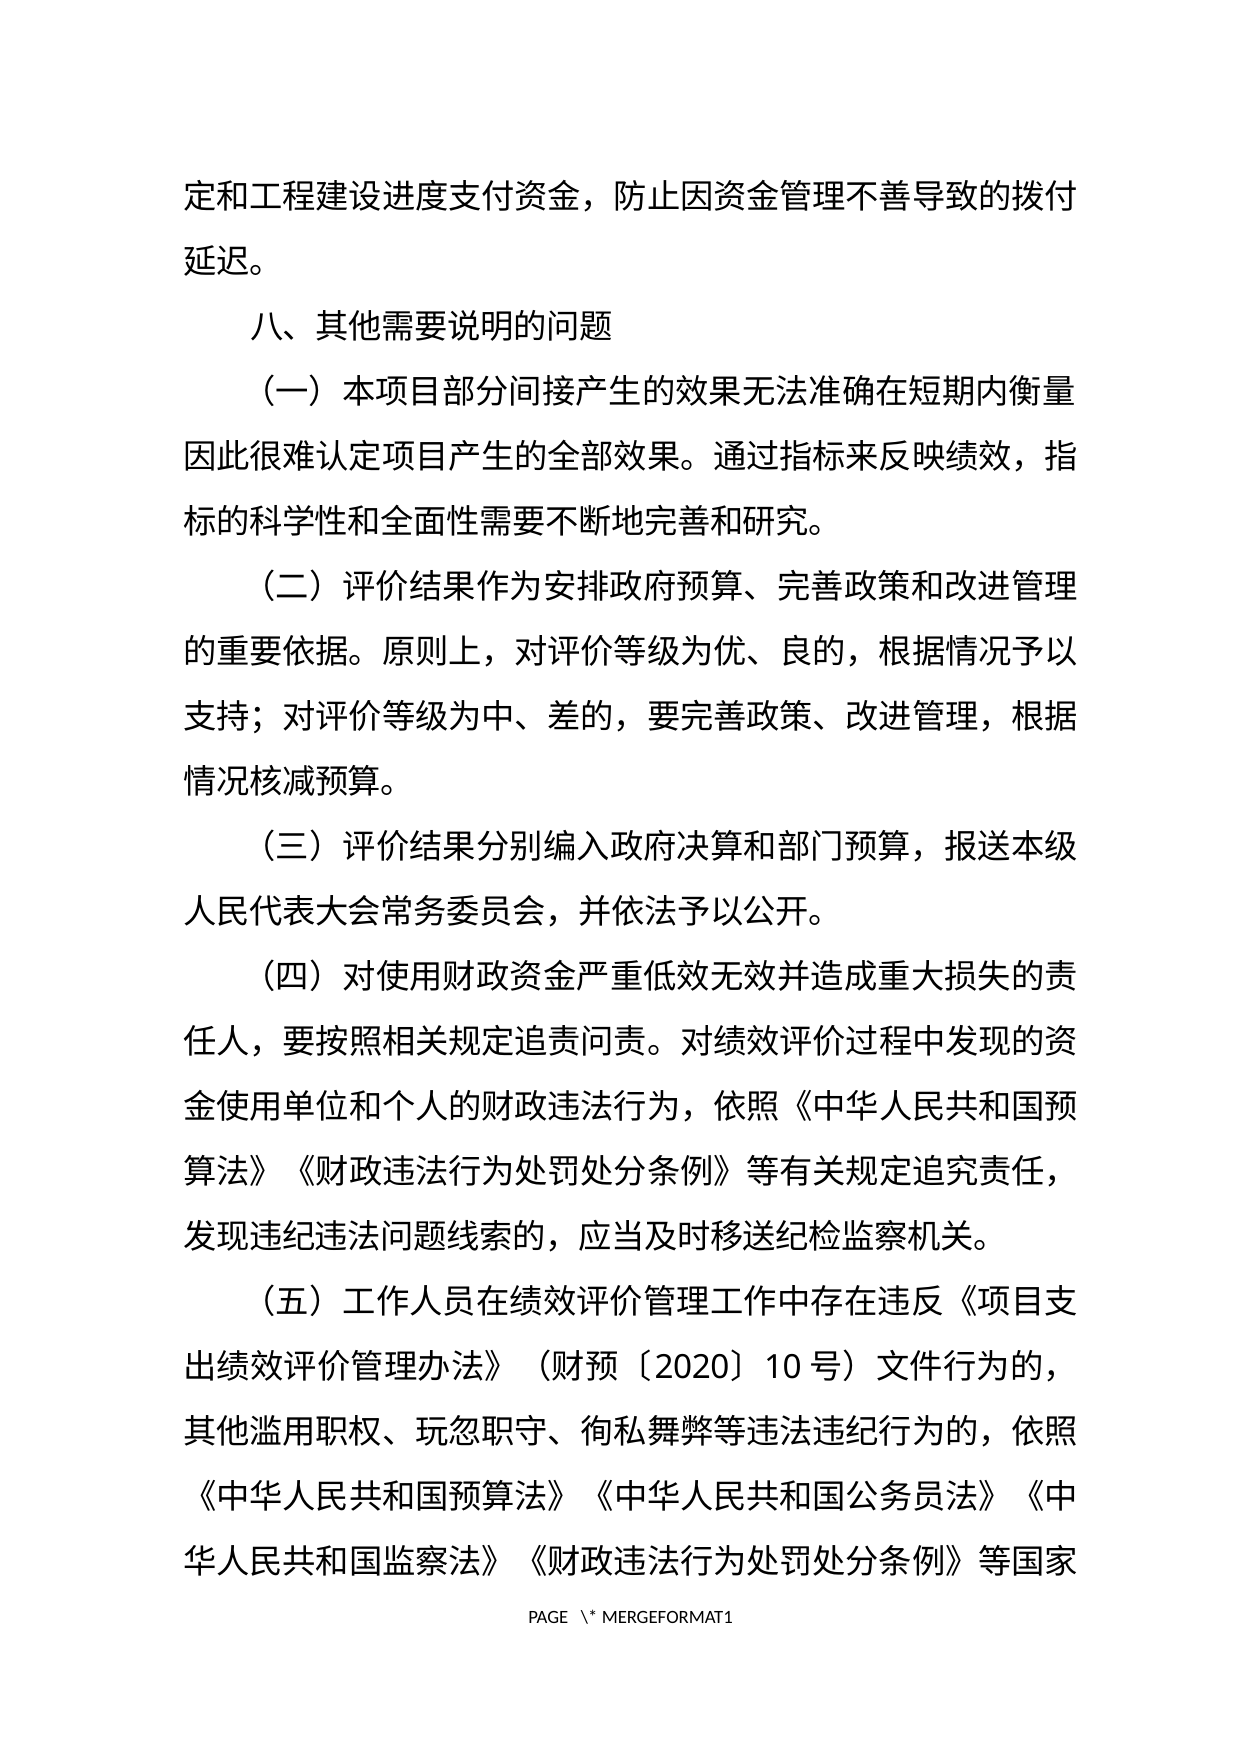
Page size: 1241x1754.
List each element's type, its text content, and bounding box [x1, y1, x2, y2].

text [183, 1267, 1078, 1592]
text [183, 162, 1078, 292]
text （四）对使用财政资金严重低效无效并造成重大损失的责任人，要按照相关规定追责问责。对绩效评价过程中发现的资金使用单位和个人的财政违法行为，依照《中华人民共和国预算法》《财政违法行为处罚处分条例》等有关规定追究责任，发现违纪违法问题线索的，应当及时移送纪检监察机关。 [183, 942, 1078, 1267]
text （二）评价结果作为安排政府预算、完善政策和改进管理的重要依据。原则上，对评价等级为优、良的，根据情况予以支持；对评价等级为中、差的，要完善政策、改进管理，根据情况核减预算。 [183, 552, 1078, 812]
text （一）本项目部分间接产生的效果无法准确在短期内衡量，因此很难认定项目产生的全部效果。通过指标来反映绩效，指标的科学性和全面性需要不断地完善和研究。 [183, 357, 1078, 552]
text 八、其他需要说明的问题 [183, 292, 1078, 357]
text （三）评价结果分别编入政府决算和部门预算，报送本级人民代表大会常务委员会，并依法予以公开。 [183, 812, 1078, 942]
